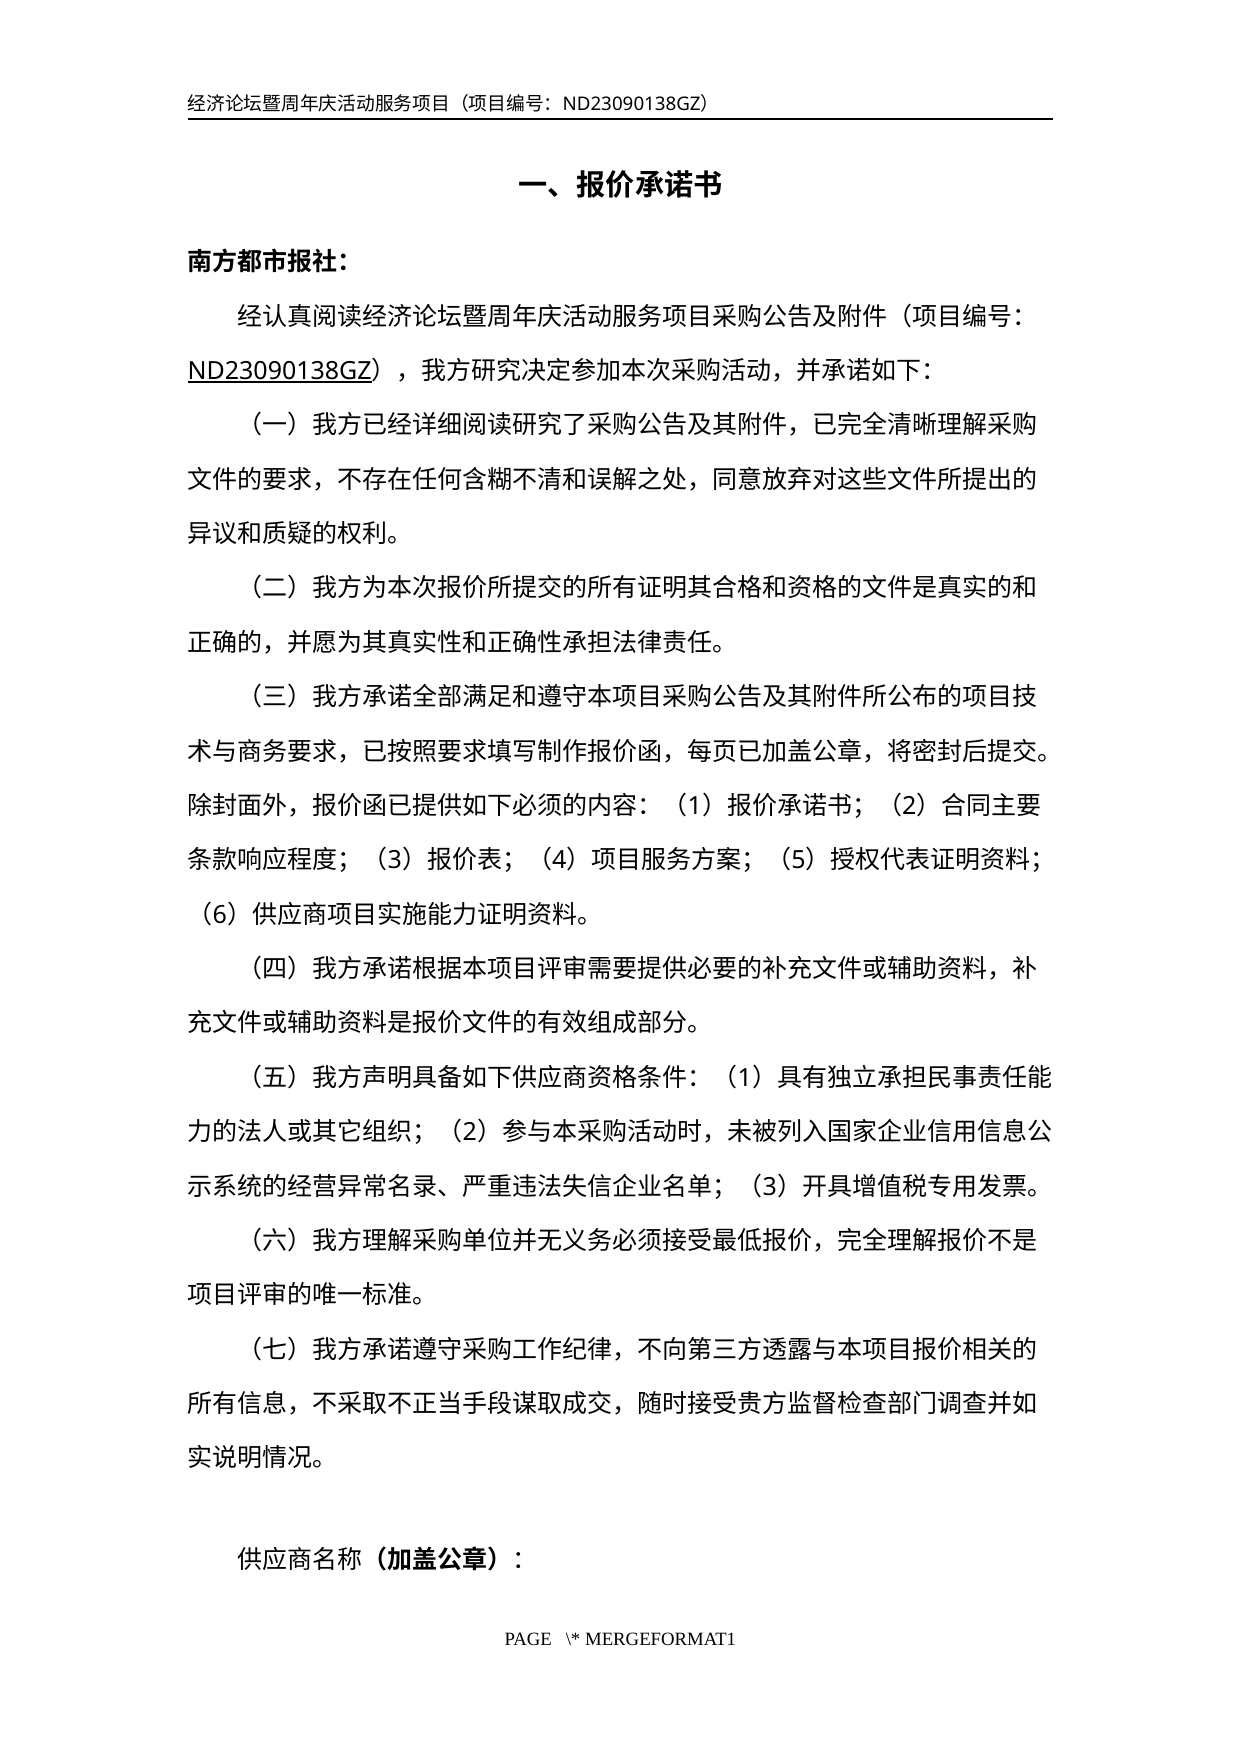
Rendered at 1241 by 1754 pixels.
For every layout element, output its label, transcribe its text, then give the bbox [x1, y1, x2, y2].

text （五）我方声明具备如下供应商资格条件：（1）具有独立承担民事责任能力的法人或其它组织；（2）参与本采购活动时，未被列入国家企业信用信息公示系统的经营异常名录、严重违法失信企业名单；（3）开具增值税专用发票。 [187, 1057, 1053, 1202]
text 南方都市报社： [187, 242, 1053, 278]
title 一、报价承诺书 [187, 162, 1053, 204]
text （六）我方理解采购单位并无义务必须接受最低报价，完全理解报价不是项目评审的唯一标准。 [187, 1220, 1053, 1311]
text （四）我方承诺根据本项目评审需要提供必要的补充文件或辅助资料，补充文件或辅助资料是报价文件的有效组成部分。 [187, 948, 1053, 1039]
text 供应商名称（加盖公章）： [187, 1539, 1053, 1575]
text 经认真阅读经济论坛暨周年庆活动服务项目采购公告及附件（项目编号：ND23090138GZ），我方研究决定参加本次采购活动，并承诺如下： [187, 296, 1053, 387]
text （一）我方已经详细阅读研究了采购公告及其附件，已完全清晰理解采购文件的要求，不存在任何含糊不清和误解之处，同意放弃对这些文件所提出的异议和质疑的权利。 [187, 405, 1053, 550]
text （二）我方为本次报价所提交的所有证明其合格和资格的文件是真实的和正确的，并愿为其真实性和正确性承担法律责任。 [187, 568, 1053, 658]
text （七）我方承诺遵守采购工作纪律，不向第三方透露与本项目报价相关的所有信息，不采取不正当手段谋取成交，随时接受贵方监督检查部门调查并如实说明情况。 [187, 1329, 1053, 1474]
text （三）我方承诺全部满足和遵守本项目采购公告及其附件所公布的项目技术与商务要求，已按照要求填写制作报价函，每页已加盖公章，将密封后提交。除封面外，报价函已提供如下必须的内容：（1）报价承诺书；（2）合同主要条款响应程度；（3）报价表；（4）项目服务方案；（5）授权代表证明资料；（6）供应商项目实施能力证明资料。 [187, 677, 1053, 930]
